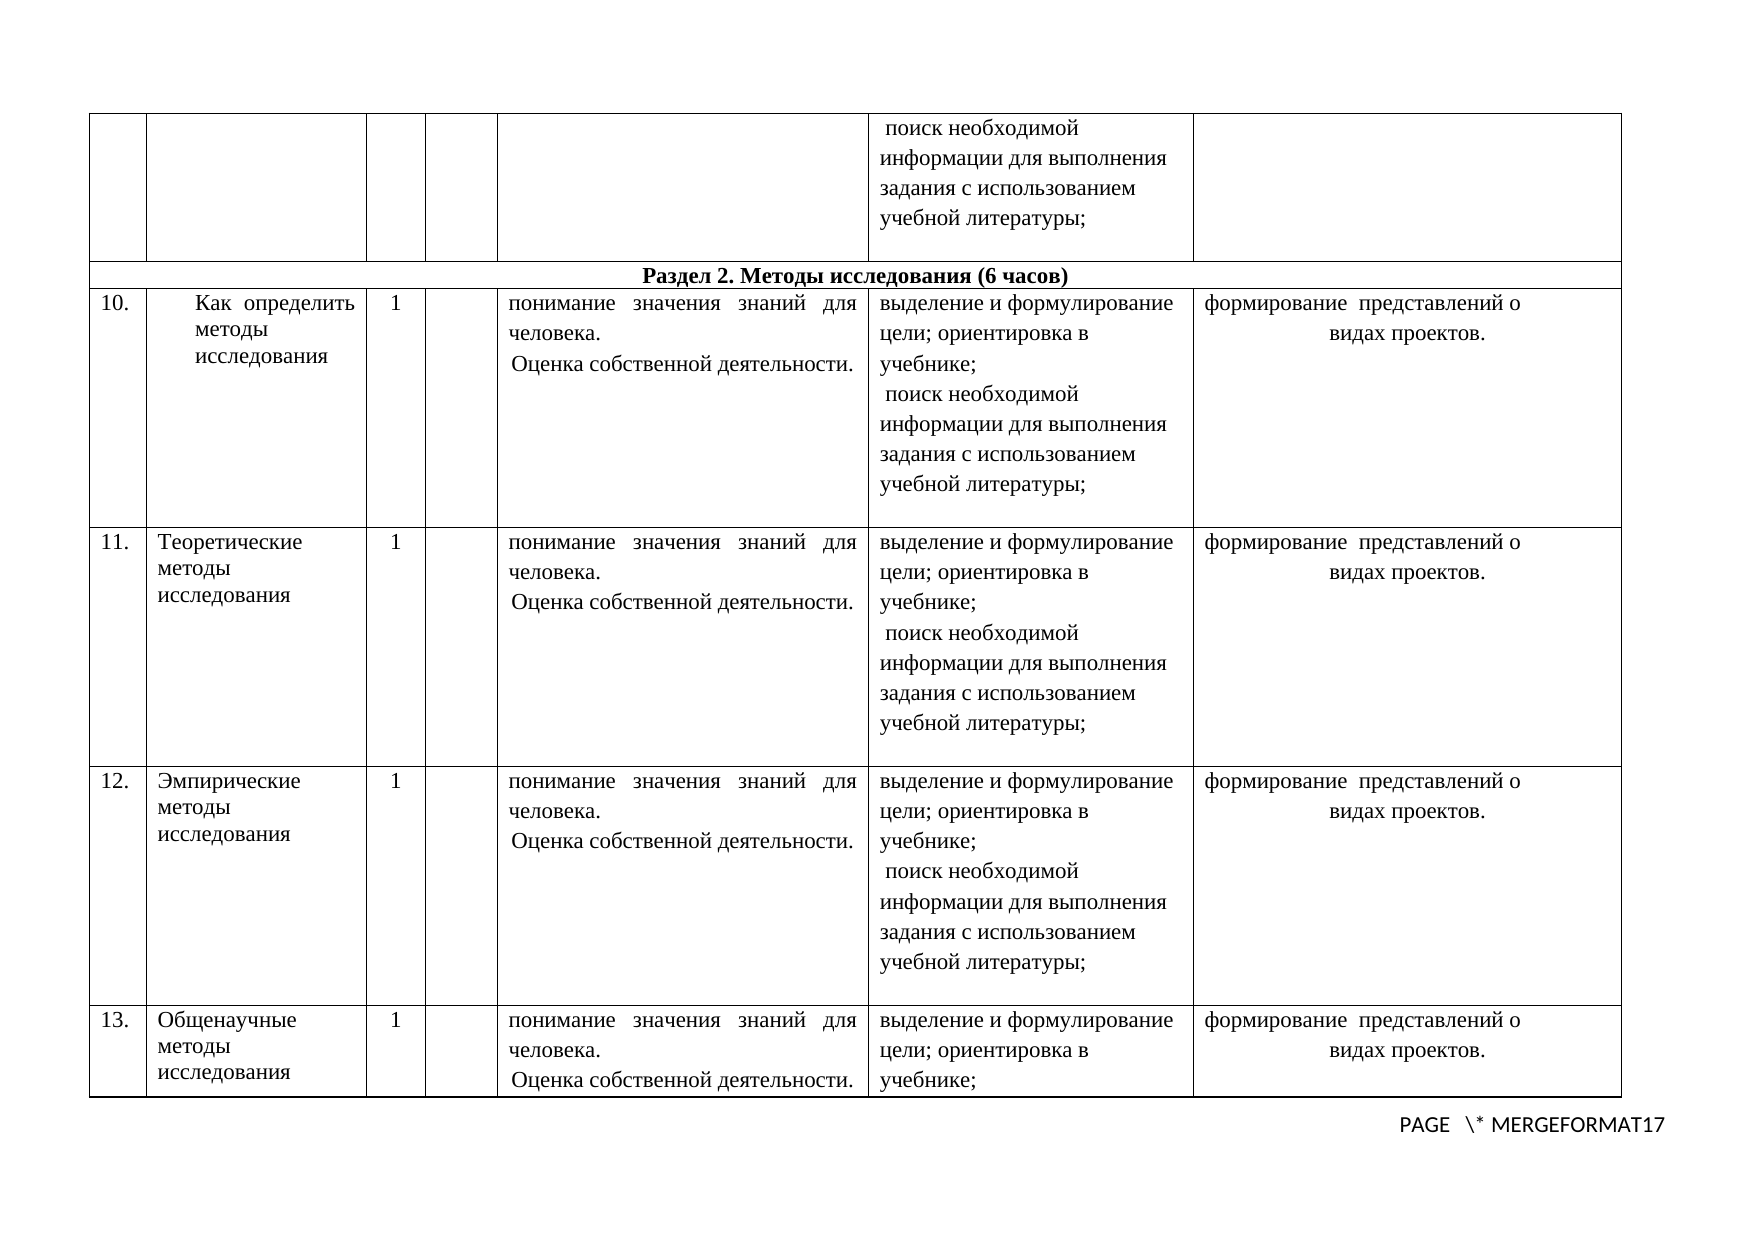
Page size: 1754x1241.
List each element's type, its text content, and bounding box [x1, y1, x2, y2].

table_cell формирование представлений о видах проектов. [1194, 767, 1621, 1005]
table_cell Раздел 2. Методы исследования (6 часов) [90, 262, 1621, 288]
table_cell [90, 767, 146, 1005]
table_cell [869, 114, 1193, 261]
table_cell 1 [367, 767, 425, 1005]
table_cell 1 [367, 114, 425, 261]
table_cell [90, 289, 146, 527]
table_cell 1 [367, 1006, 425, 1096]
table_cell Эмпирические методы исследования [147, 767, 366, 1005]
table_cell [90, 114, 146, 261]
table_cell формирование представлений о видах проектов. [1194, 528, 1621, 766]
table_cell понимание значения знаний для человека. Оценка собственной деятельности. [498, 767, 868, 1005]
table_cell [147, 1006, 366, 1096]
table_cell выделение и формулирование цели; ориентировка в учебнике; поиск необходимой информации для выполнения задания с использованием учебной литературы; [869, 528, 1193, 766]
table_cell [90, 1006, 146, 1096]
table_cell Теоретические методы исследования [147, 528, 366, 766]
table_cell понимание значения знаний для человека. Оценка собственной деятельности. [498, 528, 868, 766]
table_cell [869, 1006, 1193, 1096]
table_cell понимание значения знаний для человека. Оценка собственной деятельности. [498, 289, 868, 527]
table_cell [426, 767, 497, 1005]
table_cell выделение и формулирование цели; ориентировка в учебнике; поиск необходимой информации для выполнения задания с использованием учебной литературы; [869, 289, 1193, 527]
table_cell выделение и формулирование цели; ориентировка в учебнике; поиск необходимой информации для выполнения задания с использованием учебной литературы; [869, 767, 1193, 1005]
table_cell [426, 114, 497, 261]
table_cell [498, 114, 868, 261]
table_cell [426, 528, 497, 766]
table_cell [90, 528, 146, 766]
table_cell 1 [367, 289, 425, 527]
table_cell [1194, 1006, 1621, 1096]
table_cell 1 [367, 528, 425, 766]
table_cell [498, 1006, 868, 1096]
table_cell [147, 114, 366, 261]
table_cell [1194, 114, 1621, 261]
table_cell [426, 1006, 497, 1096]
table_cell Как определить методы исследования [147, 289, 366, 527]
table_cell формирование представлений о видах проектов. [1194, 289, 1621, 527]
table_cell [426, 289, 497, 527]
